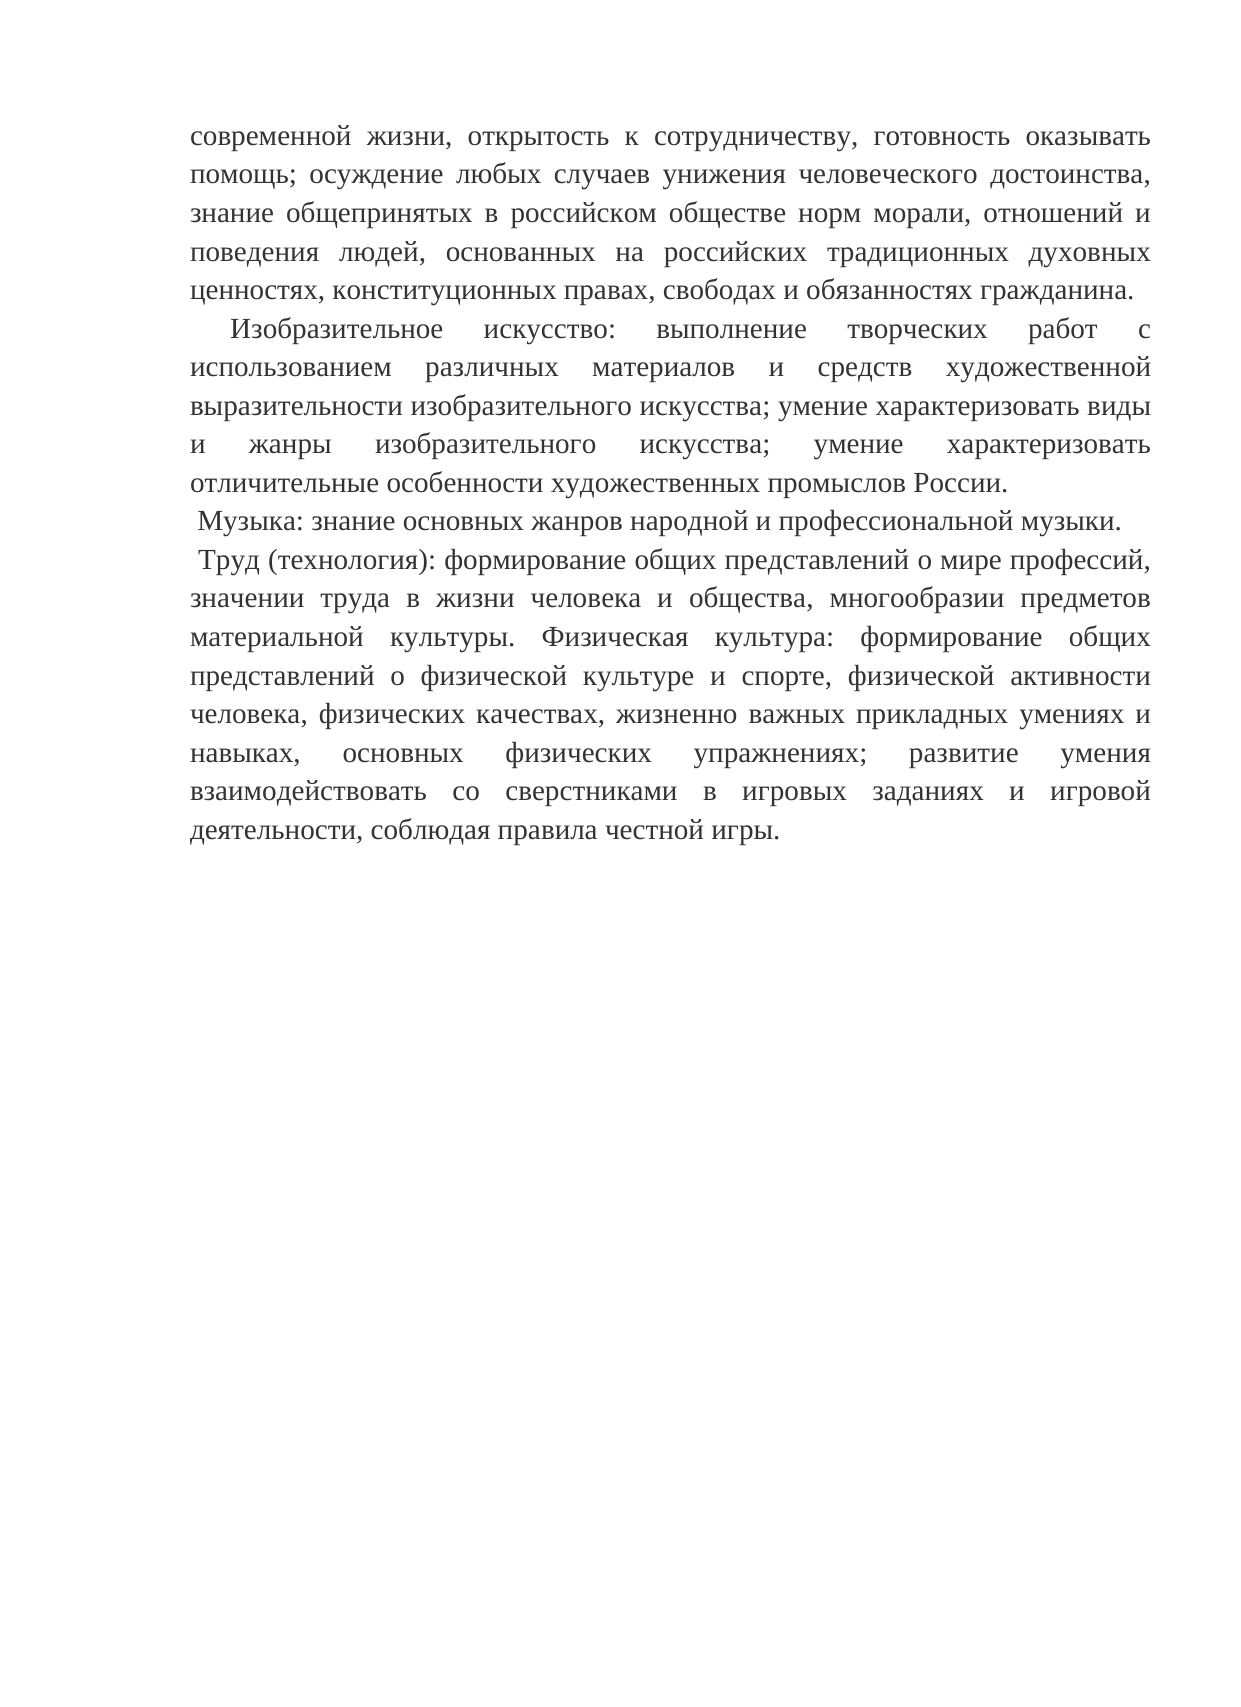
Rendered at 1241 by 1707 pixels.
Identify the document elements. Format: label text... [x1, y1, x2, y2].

text Труд (технология): формирование общих представлений о мире профессий, значении труда в жизни человека и общества, многообразии предметов материальной культуры. Физическая культура: формирование общих представлений о физической культуре и спорте, физической активности человека, физических качествах, жизненно важных прикладных умениях и навыках, основных физических упражнениях; развитие умения взаимодействовать со сверстниками в игровых заданиях и игровой деятельности, соблюдая правила честной игры. [190, 542, 1152, 845]
text Изобразительное искусство: выполнение творческих работ с использованием различных материалов и средств художественной выразительности изобразительного искусства; умение характеризовать виды и жанры изобразительного искусства; умение характеризовать отличительные особенности художественных промыслов России. [190, 311, 1152, 498]
text Музыка: знание основных жанров народной и профессиональной музыки. [190, 503, 1152, 537]
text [190, 118, 1152, 306]
